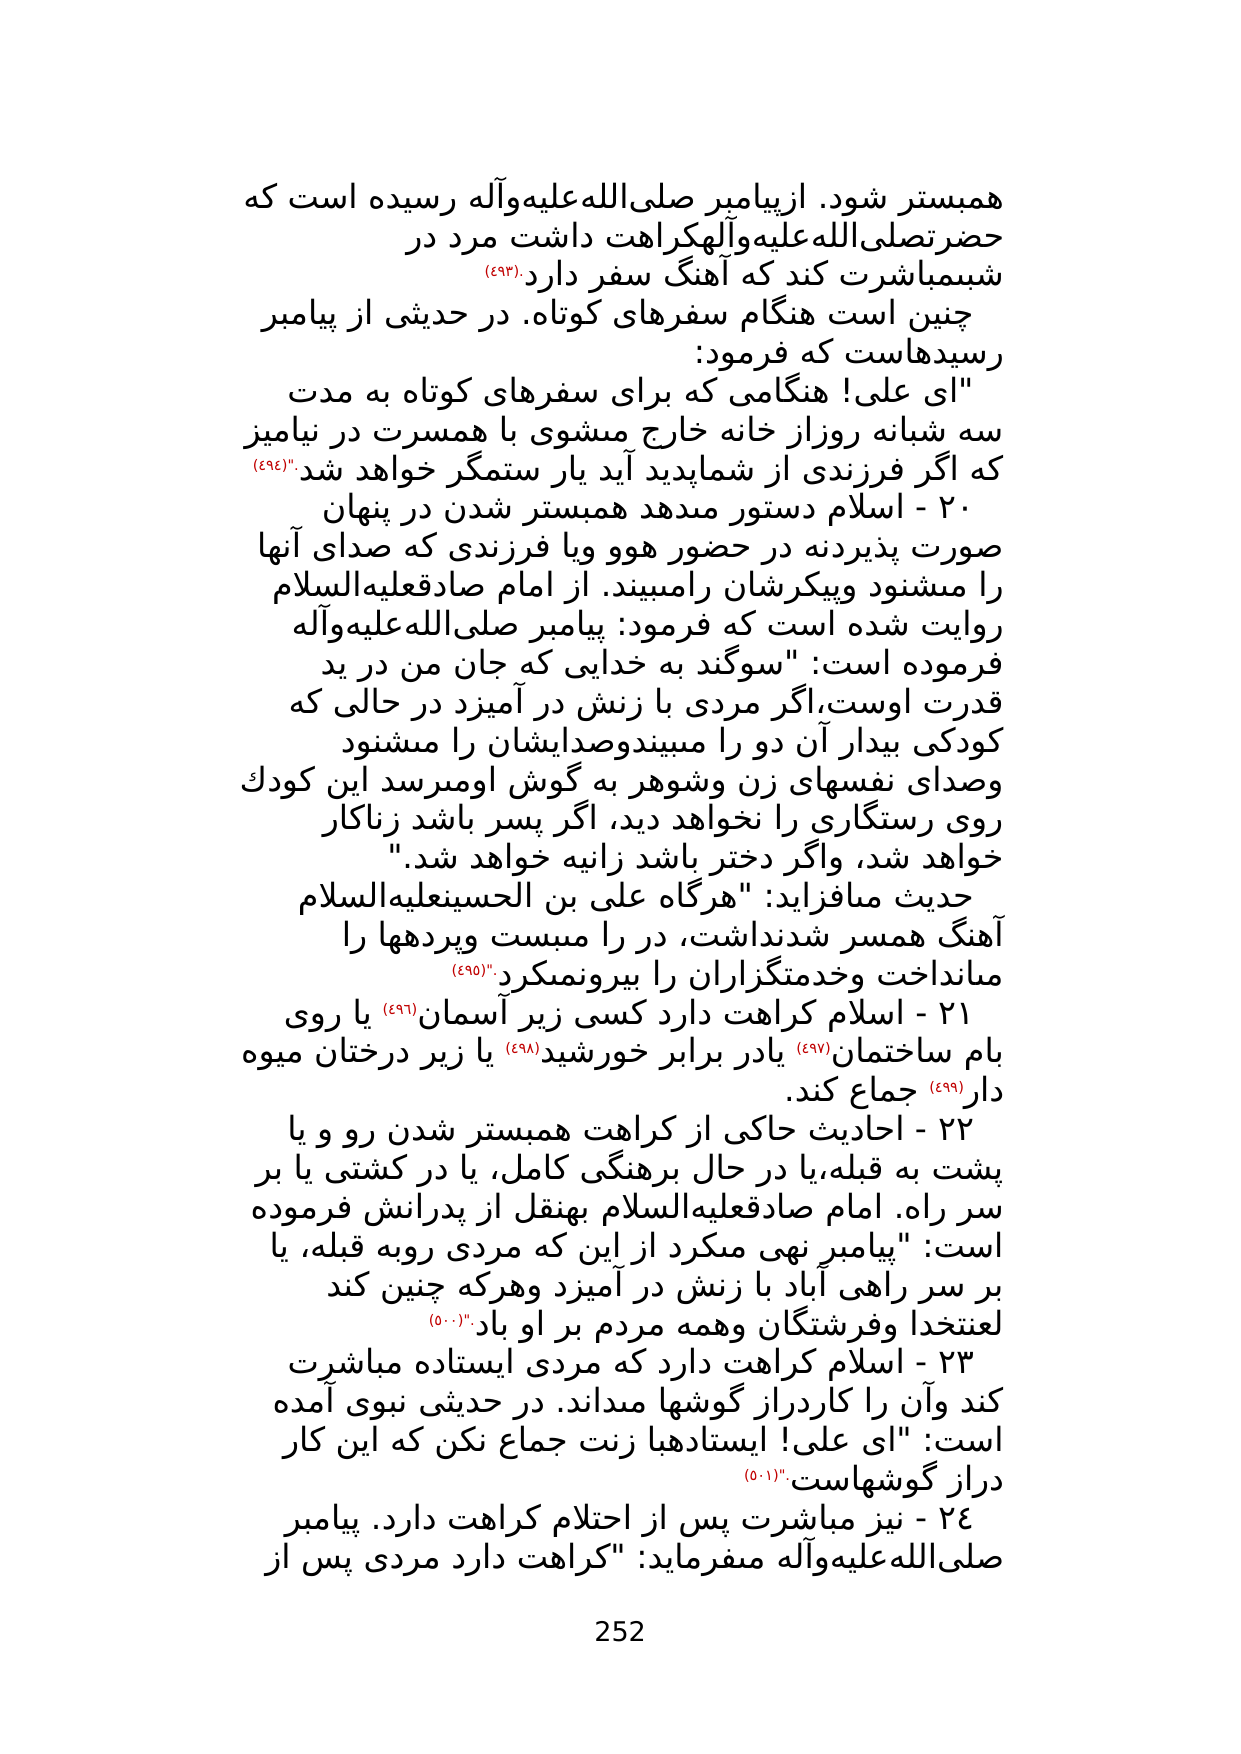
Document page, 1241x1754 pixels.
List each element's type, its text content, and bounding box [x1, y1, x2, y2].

text "اى على! هنگامى كه براى سفرهاى كوتاه به مدت سه شبانه روزاز خانه خارج مى‏شوى با همسرت در نياميز كه اگر فرزندى از شماپديد آيد يار ستمگر خواهد شد."(٤٩٤) [236, 371, 1004, 488]
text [236, 177, 1004, 294]
text ٢١ - اسلام كراهت دارد كسى زير آسمان(٤٩٦) يا روى بام ساختمان(٤٩٧) يادر برابر خورشيد(٤٩٨) يا زير درختان ميوه دار(٤٩٩) جماع كند. [236, 993, 1004, 1110]
text ٢٠ - اسلام دستور مى‏دهد همبستر شدن در پنهان صورت پذيردنه در حضور هوو ويا فرزندى كه صداى آنها را مى‏شنود وپيكرشان رامى‏بيند. از امام صادق‏عليه‌السلام روايت شده است كه فرمود: پيامبر صلى‌الله‌عليه‌وآله ‏فرموده است: "سوگند به خدايى كه جان من در يد قدرت اوست،اگر مردى با زنش در آميزد در حالى كه كودكى بيدار آن دو را مى‏بيندوصدايشان را مى‏شنود وصداى نفسهاى زن وشوهر به گوش اومى‏رسد اين كودك روى رستگارى را نخواهد ديد، اگر پسر باشد زناكار خواهد شد، واگر دختر باشد زانيه خواهد شد." [236, 488, 1004, 877]
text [236, 1498, 1004, 1576]
text ٢٢ - احاديث حاكى از كراهت همبستر شدن رو و يا پشت به قبله،يا در حال برهنگى كامل، يا در كشتى يا بر سر راه. امام صادق‏عليه‌السلام به‏نقل از پدرانش فرموده است: "پيامبر نهى مى‏كرد از اين كه مردى روبه قبله، يا بر سر راهى آباد با زنش در آميزد وهركه چنين كند لعنت‏خدا وفرشتگان وهمه مردم بر او باد."(٥٠٠) [236, 1110, 1004, 1343]
text ٢٣ - اسلام كراهت دارد كه مردى ايستاده مباشرت كند وآن را كاردراز گوشها مى‏داند. در حديثى نبوى آمده است: "اى على! ايستاده‏با زنت جماع نكن كه اين كار دراز گوشهاست."(٥٠١) [236, 1343, 1004, 1498]
text چنين است هنگام سفرهاى كوتاه. در حديثى از پيامبر رسيده‏است كه فرمود: [236, 294, 1004, 371]
text حديث مى‏افزايد: "هرگاه على بن الحسين‏عليه‌السلام آهنگ همسر شدن‏داشت، در را مى‏بست وپرده‏ها را مى‏انداخت وخدمتگزاران را بيرون‏مى‏كرد."(٤٩٥) [236, 877, 1004, 993]
